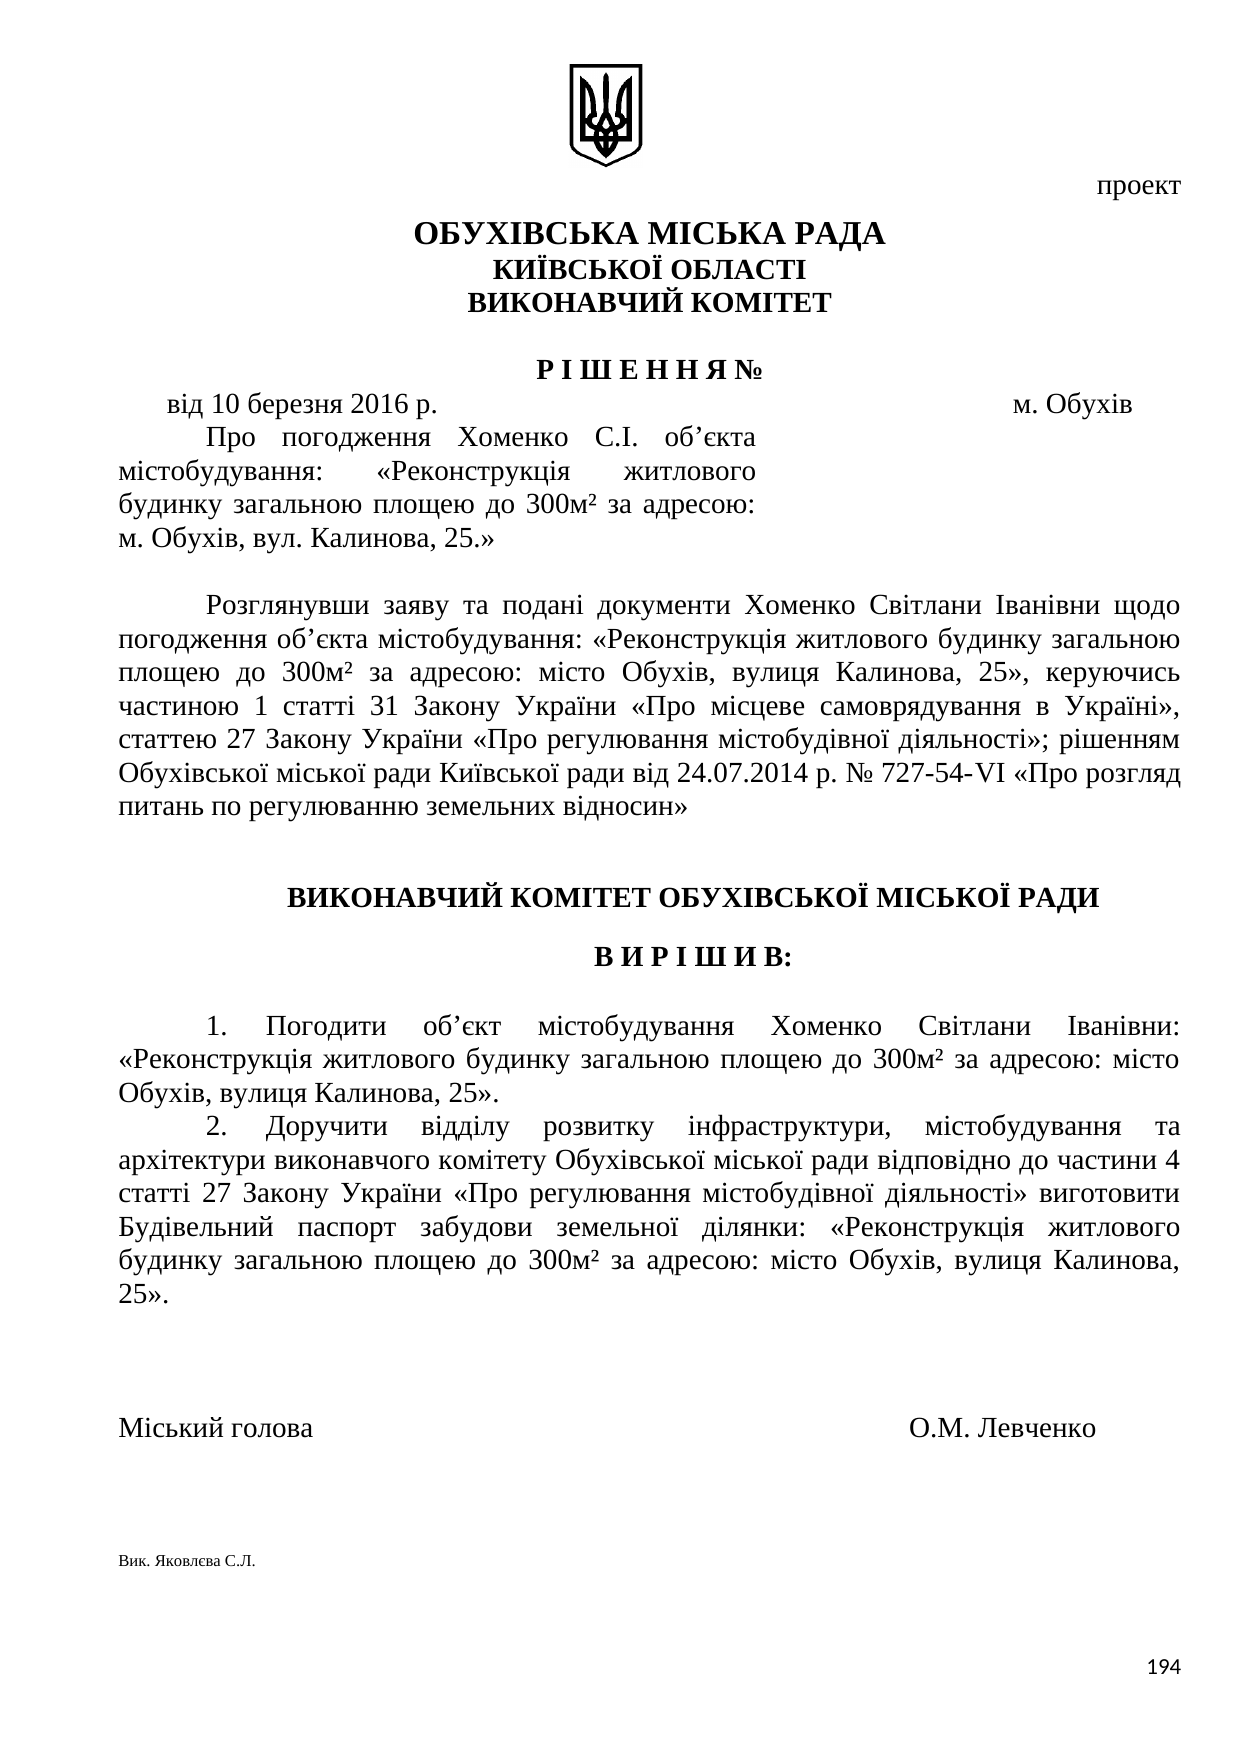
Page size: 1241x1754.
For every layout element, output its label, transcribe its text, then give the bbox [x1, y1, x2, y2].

text проект [118, 59, 1181, 201]
text від 10 березня 2016 р. м. Обухів [118, 386, 1181, 419]
subtitle КИЇВСЬКОЇ ОБЛАСТІ [118, 252, 1181, 285]
picture [568, 62, 644, 168]
text Вик. Яковлєва С.Л. [118, 1551, 1181, 1570]
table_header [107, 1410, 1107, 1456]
list Погодити об’єкт містобудування Хоменко Світлани Іванівни: «Реконструкція житлового будинку загальною площею до 300м² за адресою: місто Обухів, вулиця Калинова, 25». [118, 1008, 1181, 1108]
subtitle ВИКОНАВЧИЙ КОМІТЕТ ОБУХІВСЬКОЇ МІСЬКОЇ РАДИ [118, 881, 1181, 914]
text Розглянувши заяву та подані документи Хоменко Світлани Іванівни щодо погодження об’єкта містобудування: «Реконструкція житлового будинку загальною площею до 300м² за адресою: місто Обухів, вулиця Калинова, 25», керуючись частиною 1 статті 31 Закону України «Про місцеве самоврядування в Україні», статтею 27 Закону України «Про регулювання містобудівної діяльності»; рішенням Обухівської міської ради Київської ради від 24.07.2014 р. № 727-54-VІ «Про розгляд питань по регулюванню земельних відносин» [118, 587, 1181, 822]
text ОБУХІВСЬКА МІСЬКА РАДА [118, 213, 1181, 252]
text Р І Ш Е Н Н Я № [118, 352, 1181, 386]
subtitle В И Р І Ш И В: [118, 939, 1181, 973]
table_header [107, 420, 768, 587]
list Доручити відділу розвитку інфраструктури, містобудування та архітектури виконавчого комітету Обухівської міської ради відповідно до частини 4 статті 27 Закону України «Про регулювання містобудівної діяльності» виготовити Будівельний паспорт забудови земельної ділянки: «Реконструкція житлового будинку загальною площею до 300м² за адресою: місто Обухів, вулиця Калинова, 25». [118, 1108, 1181, 1309]
text ВИКОНАВЧИЙ КОМІТЕТ [118, 285, 1181, 319]
